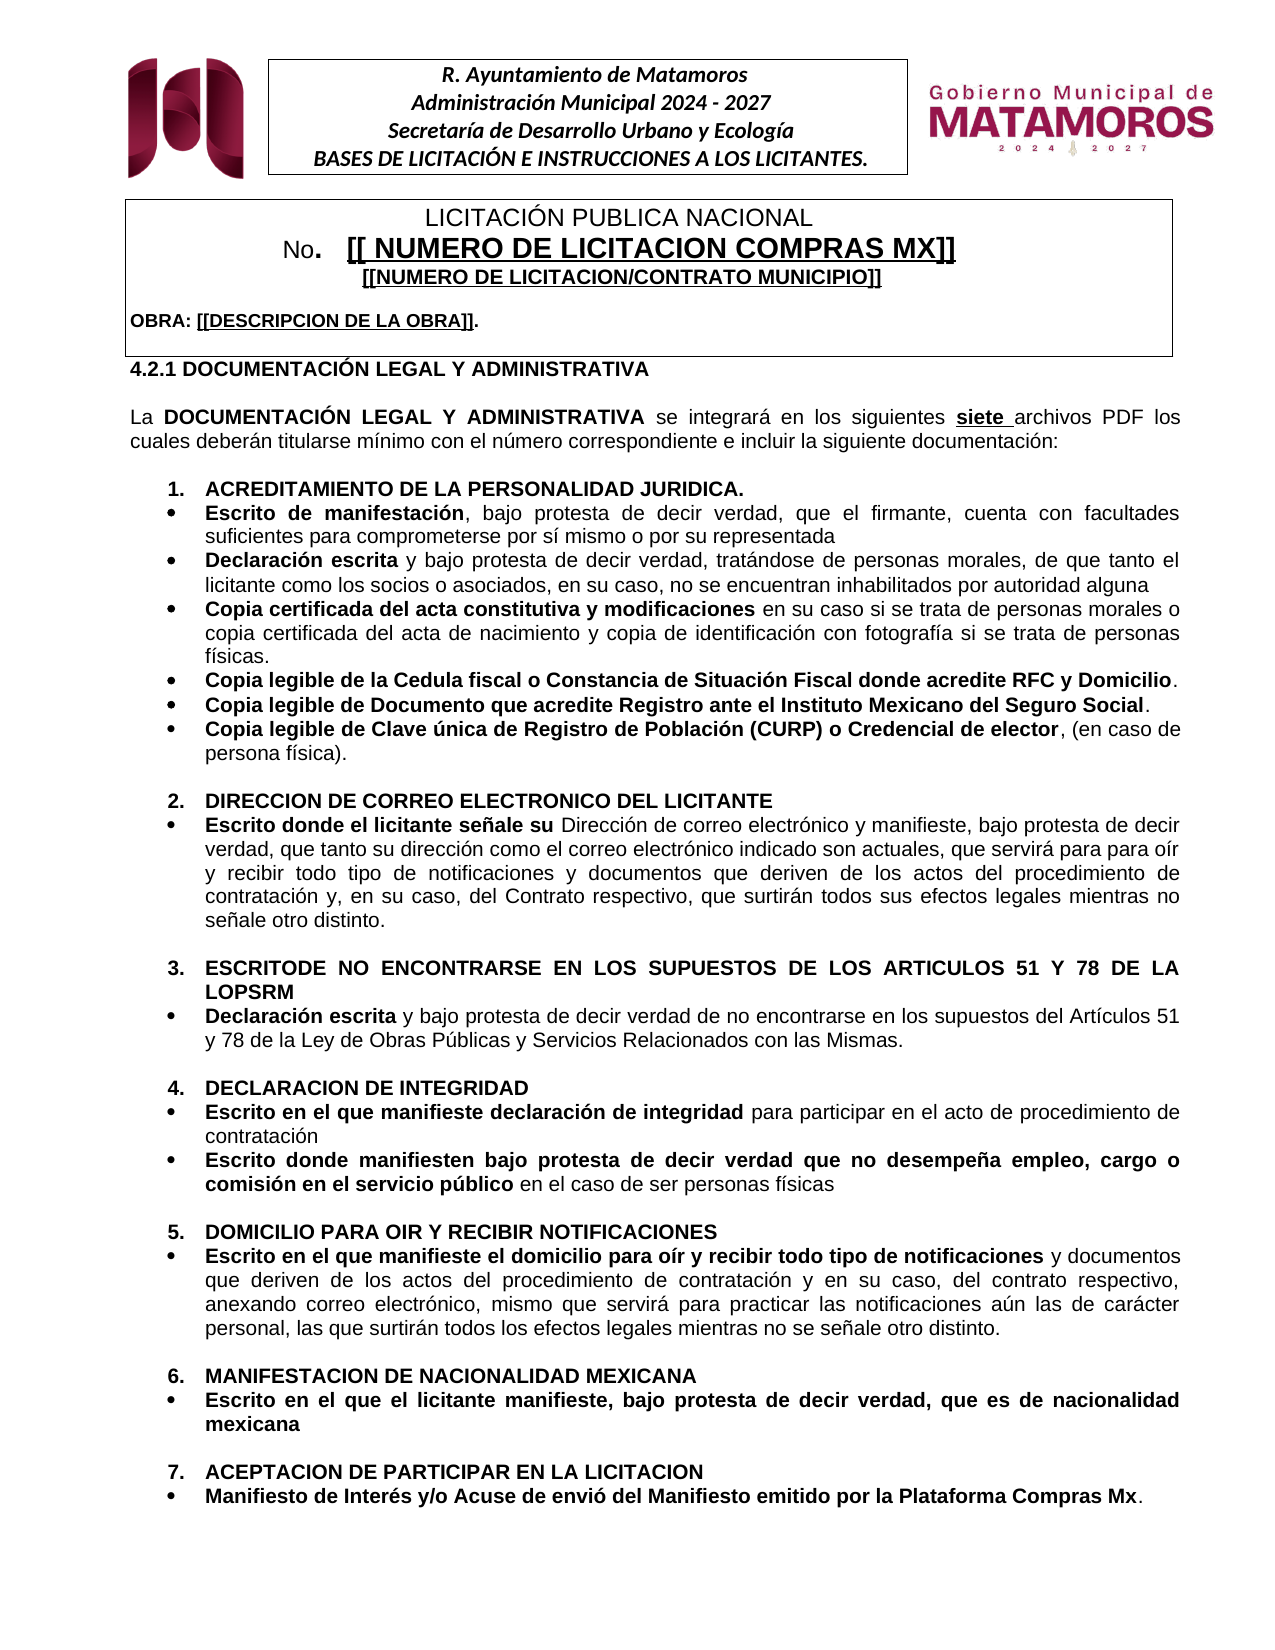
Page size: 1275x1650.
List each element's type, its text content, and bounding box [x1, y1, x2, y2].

list Copia legible de Documento que acredite Registro ante el Instituto Mexicano del Seguro Social. [167, 692, 1181, 716]
picture [128, 54, 248, 180]
list Copia certificada del acta constitutiva y modificaciones en su caso si se trata de personas morales o copia certificada del acta de nacimiento y copia de identificación con fotografía si se trata de personas físicas. [167, 596, 1181, 668]
list ACREDITAMIENTO DE LA PERSONALIDAD JURIDICA. [167, 476, 1181, 500]
list DOMICILIO PARA OIR Y RECIBIR NOTIFICACIONES [167, 1220, 1181, 1244]
list Manifiesto de Interés y/o Acuse de envió del Manifiesto emitido por la Plataforma Compras Mx. [167, 1484, 1181, 1508]
text La DOCUMENTACIÓN LEGAL Y ADMINISTRATIVA se integrará en los siguientes siete archivos PDF los cuales deberán titularse mínimo con el número correspondiente e incluir la siguiente documentación: [130, 404, 1181, 452]
list Escrito en el que manifieste el domicilio para oír y recibir todo tipo de notificaciones y documentos que deriven de los actos del procedimiento de contratación y en su caso, del contrato respectivo, anexando correo electrónico, mismo que servirá para practicar las notificaciones aún las de carácter personal, las que surtirán todos los efectos legales mientras no se señale otro distinto. [167, 1244, 1181, 1340]
list Escrito de manifestación, bajo protesta de decir verdad, que el firmante, cuenta con facultades suficientes para comprometerse por sí mismo o por su representada [167, 500, 1181, 548]
list Escrito en el que el licitante manifieste, bajo protesta de decir verdad, que es de nacionalidad mexicana [167, 1388, 1181, 1436]
list Declaración escrita y bajo protesta de decir verdad, tratándose de personas morales, de que tanto el licitante como los socios o asociados, en su caso, no se encuentran inhabilitados por autoridad alguna [167, 548, 1181, 596]
list ACEPTACION DE PARTICIPAR EN LA LICITACION [167, 1460, 1181, 1484]
list Declaración escrita y bajo protesta de decir verdad de no encontrarse en los supuestos del Artículos 51 y 78 de la Ley de Obras Públicas y Servicios Relacionados con las Mismas. [167, 1004, 1181, 1052]
picture [923, 64, 1219, 164]
list ESCRITODE NO ENCONTRARSE EN LOS SUPUESTOS DE LOS ARTICULOS 51 Y 78 DE LA LOPSRM [167, 956, 1181, 1004]
list DECLARACION DE INTEGRIDAD [167, 1076, 1181, 1100]
list MANIFESTACION DE NACIONALIDAD MEXICANA [167, 1364, 1181, 1388]
text 4.2.1 DOCUMENTACIÓN LEGAL Y ADMINISTRATIVA [130, 357, 1181, 381]
list Copia legible de la Cedula fiscal o Constancia de Situación Fiscal donde acredite RFC y Domicilio. [167, 668, 1181, 692]
list Copia legible de Clave única de Registro de Población (CURP) o Credencial de elector, (en caso de persona física). [167, 716, 1181, 764]
list DIRECCION DE CORREO ELECTRONICO DEL LICITANTE [167, 788, 1181, 812]
list Escrito en el que manifieste declaración de integridad para participar en el acto de procedimiento de contratación [167, 1100, 1181, 1148]
list Escrito donde manifiesten bajo protesta de decir verdad que no desempeña empleo, cargo o comisión en el servicio público en el caso de ser personas físicas [167, 1148, 1181, 1196]
list Escrito donde el licitante señale su Dirección de correo electrónico y manifieste, bajo protesta de decir verdad, que tanto su dirección como el correo electrónico indicado son actuales, que servirá para para oír y recibir todo tipo de notificaciones y documentos que deriven de los actos del procedimiento de contratación y, en su caso, del Contrato respectivo, que surtirán todos sus efectos legales mientras no señale otro distinto. [167, 812, 1181, 932]
